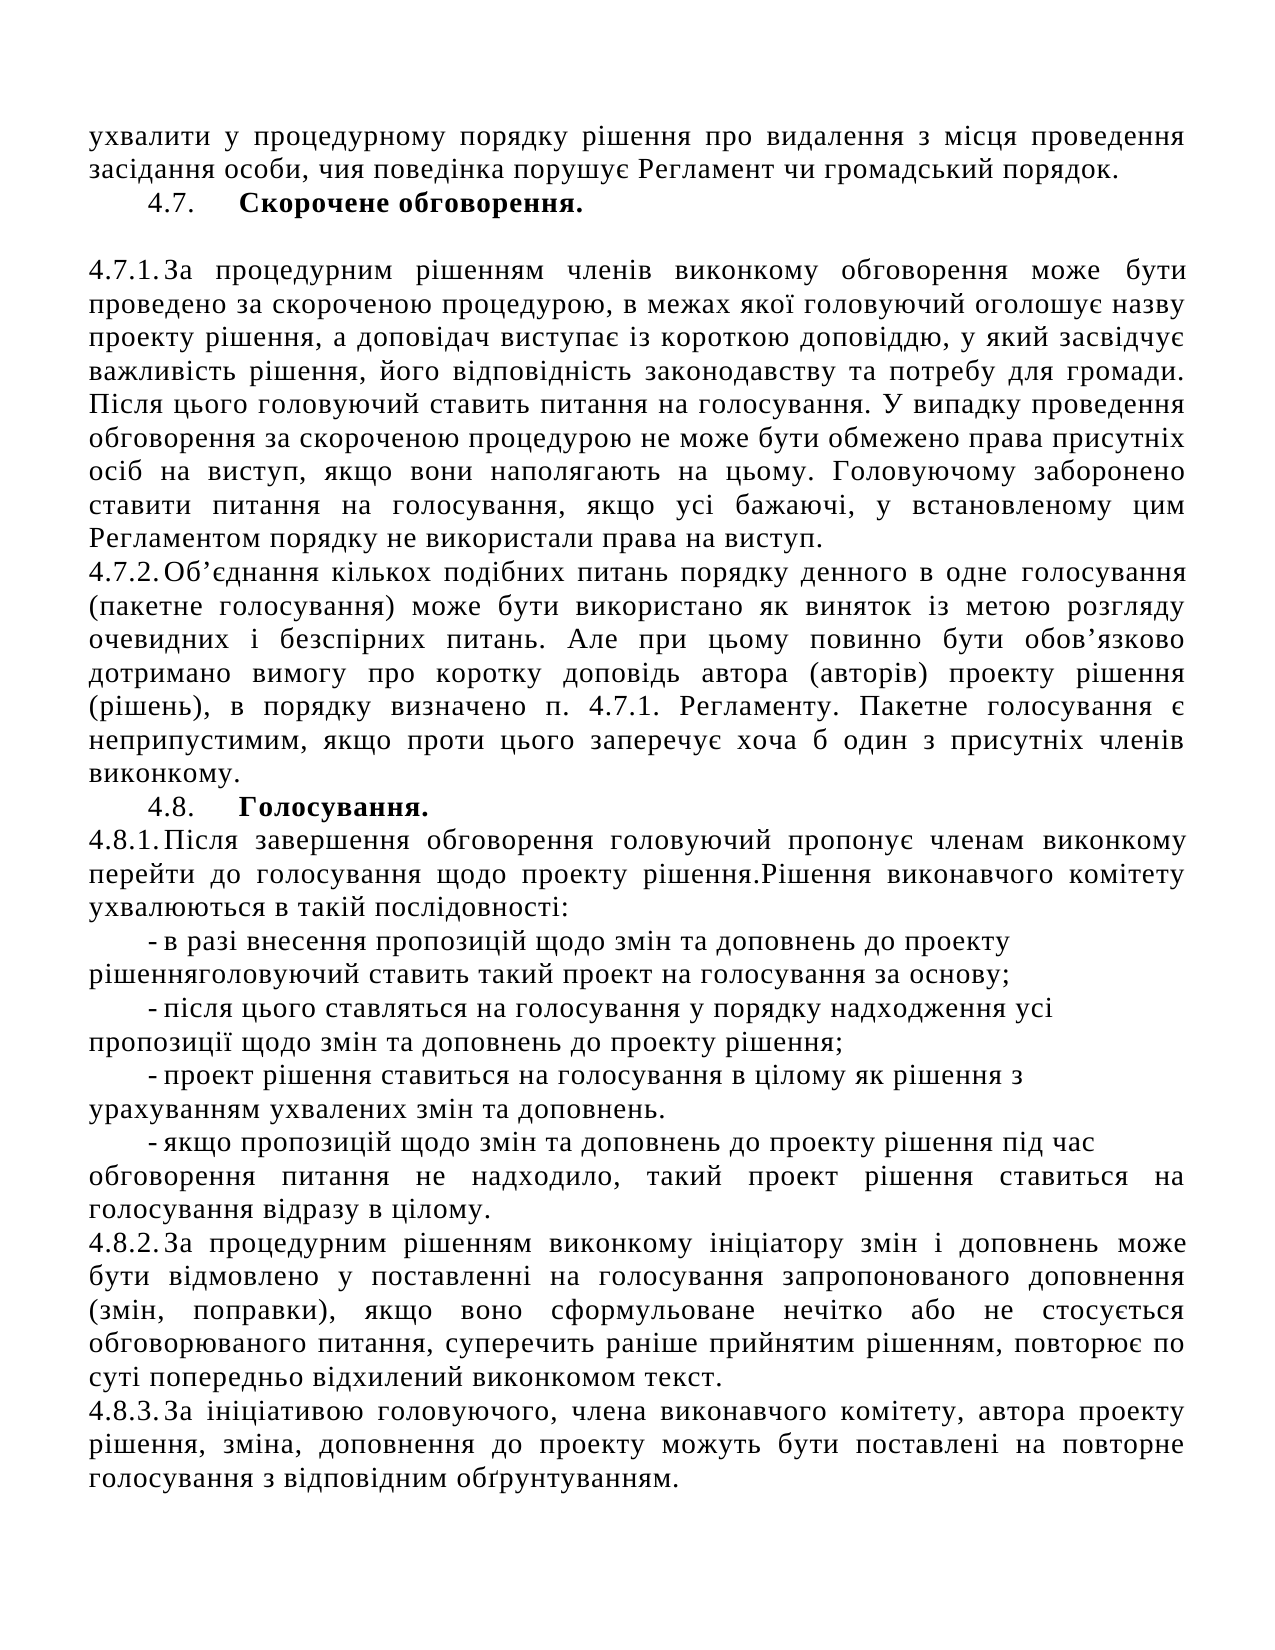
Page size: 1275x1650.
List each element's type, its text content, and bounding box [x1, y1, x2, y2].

list Об’єднання кількох подібних питань порядку денного в одне голосування (пакетне голосування) може бути використано як виняток із метою розгляду очевидних і безспірних питань. Але при цьому повинно бути обов’язково дотримано вимогу про коротку доповідь автора (авторів) проекту рішення (рішень), в порядку визначено п. 4.7.1. Регламенту. Пакетне голосування є неприпустимим, якщо проти цього заперечує хоча б один з присутніх членів виконкому. [89, 554, 1186, 789]
list За ініціативою головуючого, члена виконавчого комітету, автора проекту рішення, зміна, доповнення до проекту можуть бути поставлені на повторне голосування з відповідним обґрунтуванням. [89, 1393, 1186, 1493]
list в разі внесення пропозицій щодо змін та доповнень до проекту [89, 923, 1186, 957]
text рішенняголовуючий ставить такий проект на голосування за основу; [89, 957, 1186, 990]
list Скорочене обговорення. [89, 185, 1186, 219]
text урахуванням ухвалених змін та доповнень. [89, 1091, 1186, 1124]
list За процедурним рішенням виконкому ініціатору змін і доповнень може бути відмовлено у поставленні на голосування запропонованого доповнення (змін, поправки), якщо воно сформульоване нечітко або не стосується обговорюваного питання, суперечить раніше прийнятим рішенням, повторює по суті попередньо відхилений виконкомом текст. [89, 1225, 1186, 1393]
text пропозиції щодо змін та доповнень до проекту рішення; [89, 1024, 1186, 1057]
list Після завершення обговорення головуючий пропонує членам виконкому перейти до голосування щодо проекту рішення.Рішення виконавчого комітету ухвалюються в такій послідовності: [89, 822, 1186, 923]
list За процедурним рішенням членів виконкому обговорення може бути проведено за скороченою процедурою, в межах якої головуючий оголошує назву проекту рішення, а доповідач виступає із короткою доповіддю, у який засвідчує важливість рішення, його відповідність законодавству та потребу для громади. Після цього головуючий ставить питання на голосування. У випадку проведення обговорення за скороченою процедурою не може бути обмежено права присутніх осіб на виступ, якщо вони наполягають на цьому. Головуючому заборонено ставити питання на голосування, якщо усі бажаючі, у встановленому цим Регламентом порядку не використали права на виступ. [89, 252, 1186, 554]
list проект рішення ставиться на голосування в цілому як рішення з [89, 1057, 1186, 1091]
list після цього ставляться на голосування у порядку надходження усі [89, 990, 1186, 1024]
list Голосування. [89, 789, 1186, 822]
list якщо пропозицій щодо змін та доповнень до проекту рішення під час [89, 1124, 1186, 1158]
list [89, 118, 1186, 185]
text обговорення питання не надходило, такий проект рішення ставиться на голосування відразу в цілому. [89, 1158, 1186, 1225]
